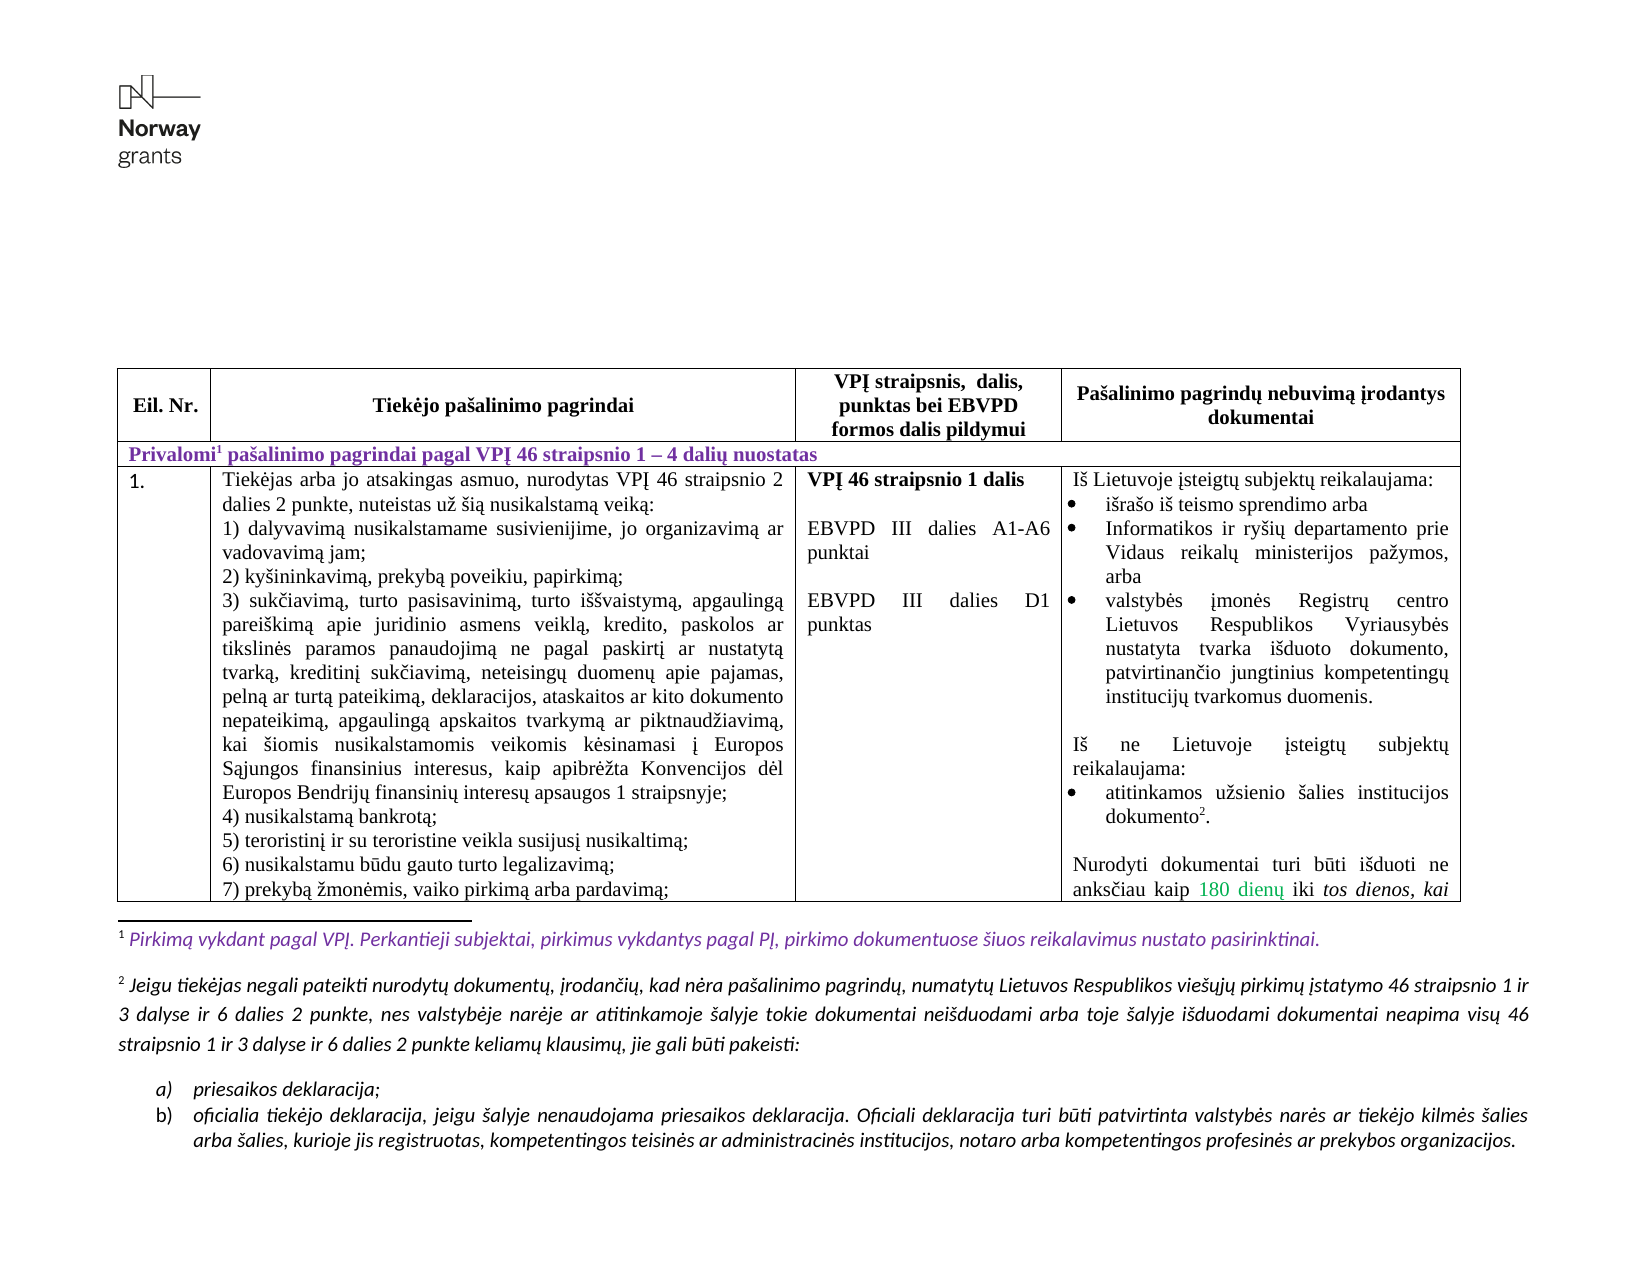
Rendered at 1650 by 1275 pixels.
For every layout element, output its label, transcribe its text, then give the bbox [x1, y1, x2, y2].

table_cell VPĮ 46 straipsnio 1 dalis EBVPD III dalies A1-A6 punktai EBVPD III dalies D1 punktas [796, 467, 1061, 901]
table_cell [118, 467, 210, 901]
table_header Tiekėjo pašalinimo pagrindai [211, 369, 795, 441]
table_header VPĮ straipsnis, dalis, punktas bei EBVPD formos dalis pildymui [796, 369, 1061, 441]
table_header Eil. Nr. [118, 369, 210, 441]
table_cell Privalomi pašalinimo pagrindai pagal VPĮ 46 straipsnio 1 – 4 dalių nuostatas [118, 442, 1460, 466]
table_header Pašalinimo pagrindų nebuvimą įrodantys dokumentai [1062, 369, 1460, 441]
picture [118, 75, 201, 168]
